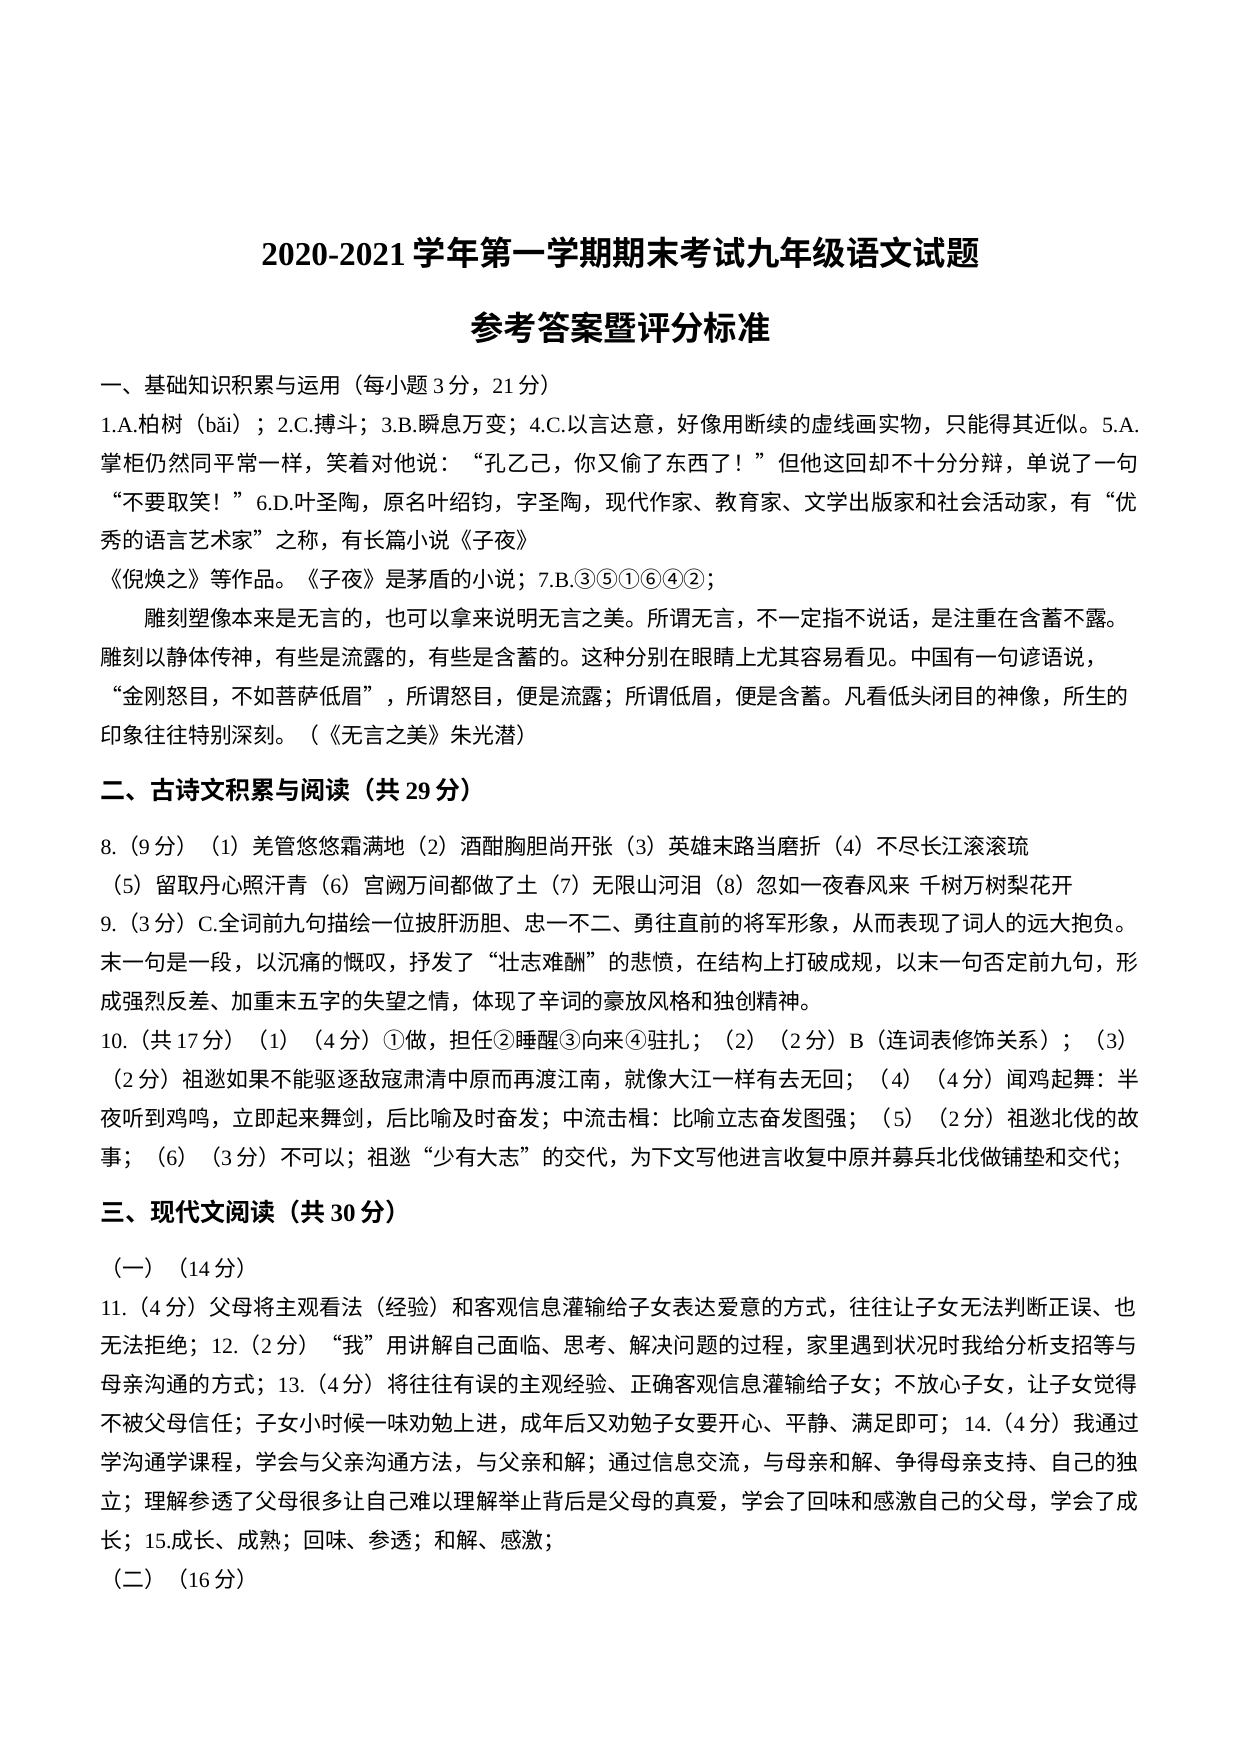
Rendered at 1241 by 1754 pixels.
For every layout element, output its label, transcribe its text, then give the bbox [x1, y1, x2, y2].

text 9.（3分）C.全词前九句描绘一位披肝沥胆、忠一不二、勇往直前的将军形象，从而表现了词人的远大抱负。末一句是一段，以沉痛的慨叹，抒发了“壮志难酬”的悲愤，在结构上打破成规，以末一句否定前九句，形成强烈反差、加重末五字的失望之情，体现了辛词的豪放风格和独创精神。 [100, 906, 1140, 1016]
text 雕刻塑像本来是无言的，也可以拿来说明无言之美。所谓无言，不一定指不说话，是注重在含蓄不露。雕刻以静体传神，有些是流露的，有些是含蓄的。这种分别在眼睛上尤其容易看见。中国有一句谚语说，“金刚怒目，不如菩萨低眉”，所谓怒目，便是流露；所谓低眉，便是含蓄。凡看低头闭目的神像，所生的印象往往特别深刻。（《无言之美》朱光潜） [100, 601, 1140, 750]
text （二）（16分） [100, 1562, 1140, 1594]
text （5）留取丹心照汗青（6）宫阙万间都做了土（7）无限山河泪（8）忽如一夜春风来 千树万树梨花开 [100, 867, 1140, 900]
text 《倪焕之》等作品。《子夜》是茅盾的小说；7.B.③⑤①⑥④②； [100, 562, 1140, 594]
text 11.（4分）父母将主观看法（经验）和客观信息灌输给子女表达爱意的方式，往往让子女无法判断正误、也无法拒绝；12.（2分）“我”用讲解自己面临、思考、解决问题的过程，家里遇到状况时我给分析支招等与母亲沟通的方式；13.（4分）将往往有误的主观经验、正确客观信息灌输给子女；不放心子女，让子女觉得不被父母信任；子女小时候一味劝勉上进，成年后又劝勉子女要开心、平静、满足即可；14.（4分）我通过学沟通学课程，学会与父亲沟通方法，与父亲和解；通过信息交流，与母亲和解、争得母亲支持、自己的独立；理解参透了父母很多让自己难以理解举止背后是父母的真爱，学会了回味和感激自己的父母，学会了成长；15.成长、成熟；回味、参透；和解、感激； [100, 1289, 1140, 1555]
text 2020-2021学年第一学期期末考试九年级语文试题 [100, 218, 1140, 283]
text （一）（14分） [100, 1250, 1140, 1283]
text 参考答案暨评分标准 [100, 293, 1140, 358]
text 8.（9分）（1）羌管悠悠霜满地（2）酒酣胸胆尚开张（3）英雄末路当磨折（4）不尽长江滚滚琉 [100, 828, 1140, 861]
text 三、现代文阅读（共30分） [100, 1178, 1140, 1243]
text 1.A.柏树（bǎi）；2.C.搏斗；3.B.瞬息万变；4.C.以言达意，好像用断续的虚线画实物，只能得其近似。5.A.掌柜仍然同平常一样，笑着对他说：“孔乙己，你又偷了东西了！”但他这回却不十分分辩，单说了一句“不要取笑！”6.D.叶圣陶，原名叶绍钧，字圣陶，现代作家、教育家、文学出版家和社会活动家，有“优秀的语言艺术家”之称，有长篇小说《子夜》 [100, 406, 1140, 556]
text 一、基础知识积累与运用（每小题3分，21分） [100, 367, 1140, 400]
text 10.（共17分）（1）（4分）①做，担任②睡醒③向来④驻扎；（2）（2分）B（连词表修饰关系）；（3）（2分）祖逖如果不能驱逐敌寇肃清中原而再渡江南，就像大江一样有去无回；（4）（4分）闻鸡起舞：半夜听到鸡鸣，立即起来舞剑，后比喻及时奋发；中流击楫：比喻立志奋发图强；（5）（2分）祖逖北伐的故事；（6）（3分）不可以；祖逖“少有大志”的交代，为下文写他进言收复中原并募兵北伐做铺垫和交代； [100, 1023, 1140, 1172]
text 二、古诗文积累与阅读（共29分） [100, 756, 1140, 821]
